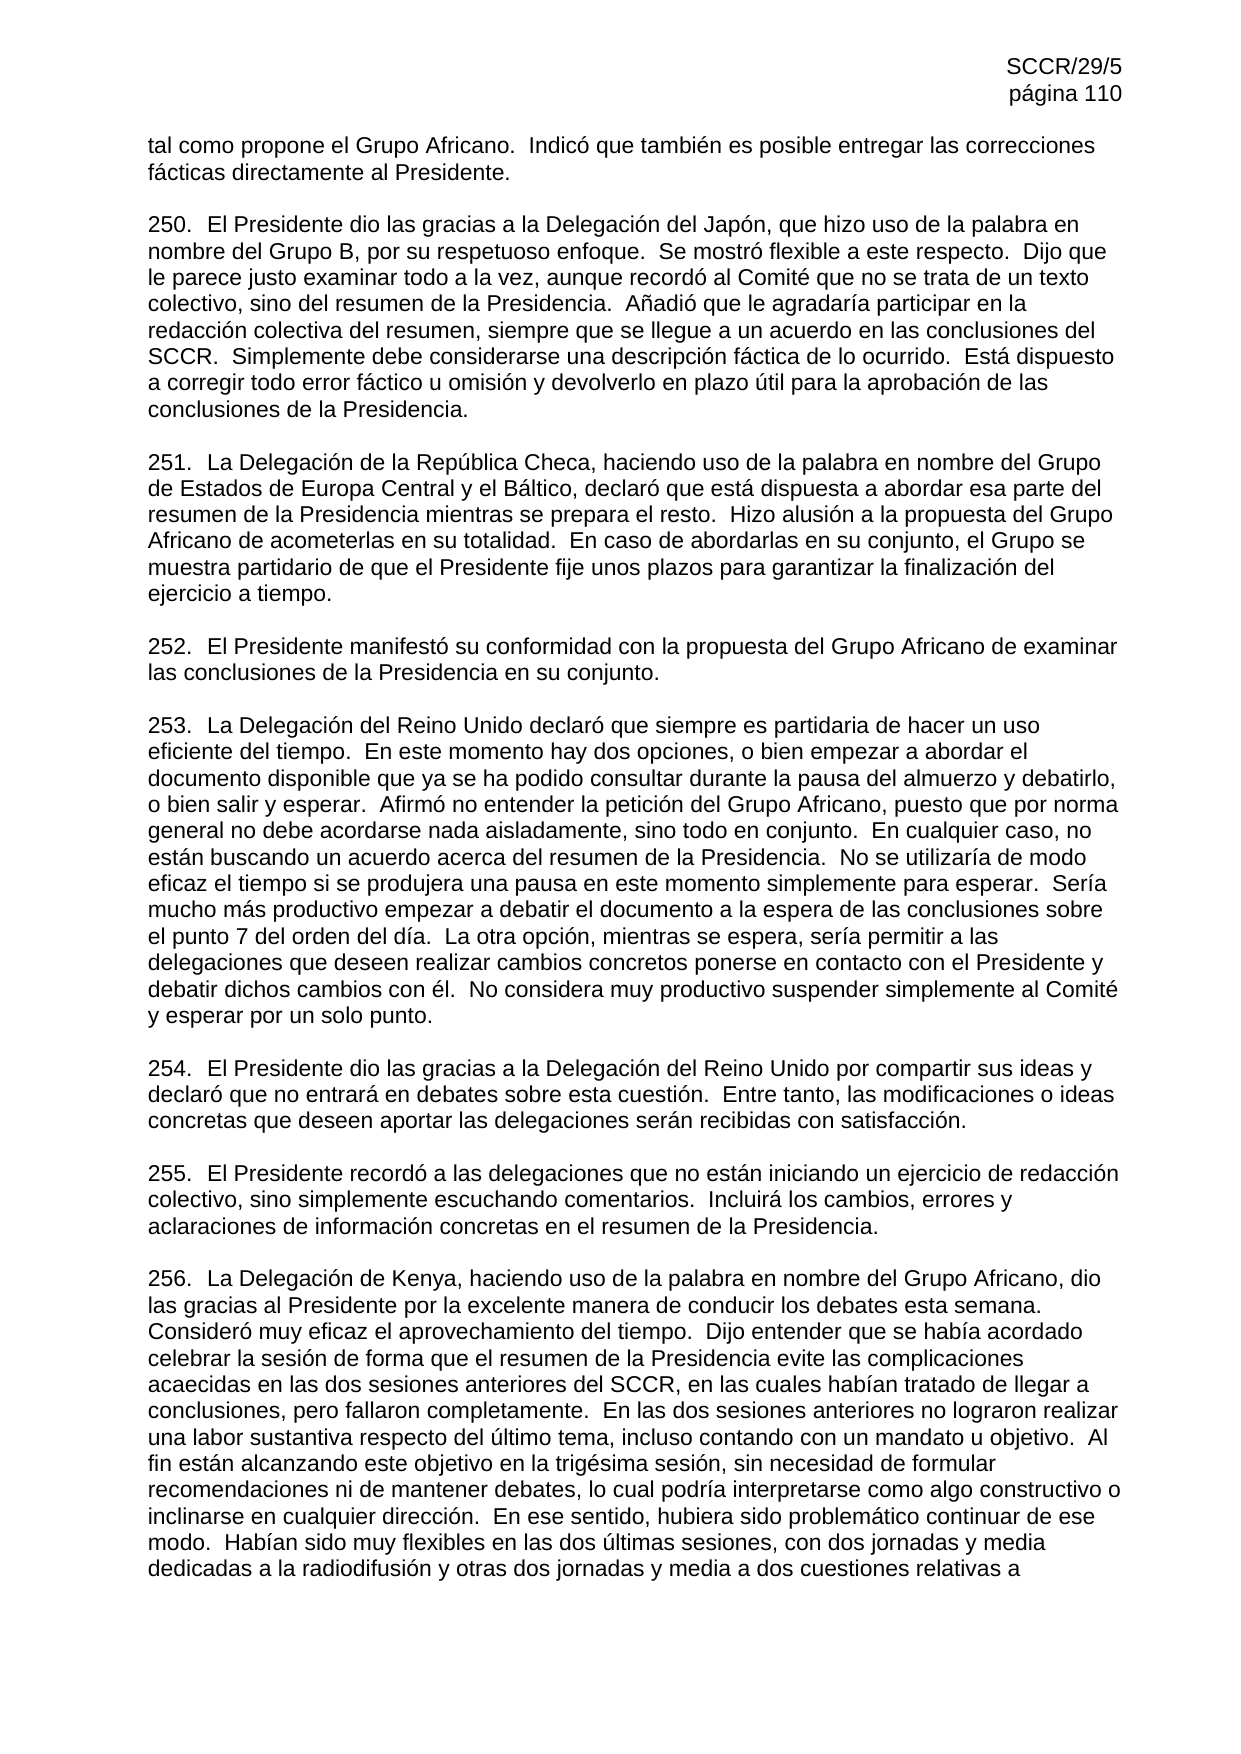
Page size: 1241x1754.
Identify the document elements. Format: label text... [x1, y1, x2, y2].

list La Delegación del Reino Unido declaró que siempre es partidaria de hacer un uso eficiente del tiempo. En este momento hay dos opciones, o bien empezar a abordar el documento disponible que ya se ha podido consultar durante la pausa del almuerzo y debatirlo, o bien salir y esperar. Afirmó no entender la petición del Grupo Africano, puesto que por norma general no debe acordarse nada aisladamente, sino todo en conjunto. En cualquier caso, no están buscando un acuerdo acerca del resumen de la Presidencia. No se utilizaría de modo eficaz el tiempo si se produjera una pausa en este momento simplemente para esperar. Sería mucho más productivo empezar a debatir el documento a la espera de las conclusiones sobre el punto 7 del orden del día. La otra opción, mientras se espera, sería permitir a las delegaciones que deseen realizar cambios concretos ponerse en contacto con el Presidente y debatir dichos cambios con él. No considera muy productivo suspender simplemente al Comité y esperar por un solo punto. [148, 712, 1122, 1028]
list El Presidente manifestó su conformidad con la propuesta del Grupo Africano de examinar las conclusiones de la Presidencia en su conjunto. [148, 633, 1122, 686]
list El Presidente dio las gracias a la Delegación del Japón, que hizo uso de la palabra en nombre del Grupo B, por su respetuoso enfoque. Se mostró flexible a este respecto. Dijo que le parece justo examinar todo a la vez, aunque recordó al Comité que no se trata de un texto colectivo, sino del resumen de la Presidencia. Añadió que le agradaría participar en la redacción colectiva del resumen, siempre que se llegue a un acuerdo en las conclusiones del SCCR. Simplemente debe considerarse una descripción fáctica de lo ocurrido. Está dispuesto a corregir todo error fáctico u omisión y devolverlo en plazo útil para la aprobación de las conclusiones de la Presidencia. [148, 211, 1122, 422]
list La Delegación de la República Checa, haciendo uso de la palabra en nombre del Grupo de Estados de Europa Central y el Báltico, declaró que está dispuesta a abordar esa parte del resumen de la Presidencia mientras se prepara el resto. Hizo alusión a la propuesta del Grupo Africano de acometerlas en su totalidad. En caso de abordarlas en su conjunto, el Grupo se muestra partidario de que el Presidente fije unos plazos para garantizar la finalización del ejercicio a tiempo. [148, 448, 1122, 607]
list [148, 1265, 1122, 1582]
list El Presidente recordó a las delegaciones que no están iniciando un ejercicio de redacción colectivo, sino simplemente escuchando comentarios. Incluirá los cambios, errores y aclaraciones de información concretas en el resumen de la Presidencia. [148, 1160, 1122, 1239]
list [148, 132, 1122, 185]
list El Presidente dio las gracias a la Delegación del Reino Unido por compartir sus ideas y declaró que no entrará en debates sobre esta cuestión. Entre tanto, las modificaciones o ideas concretas que deseen aportar las delegaciones serán recibidas con satisfacción. [148, 1054, 1122, 1134]
